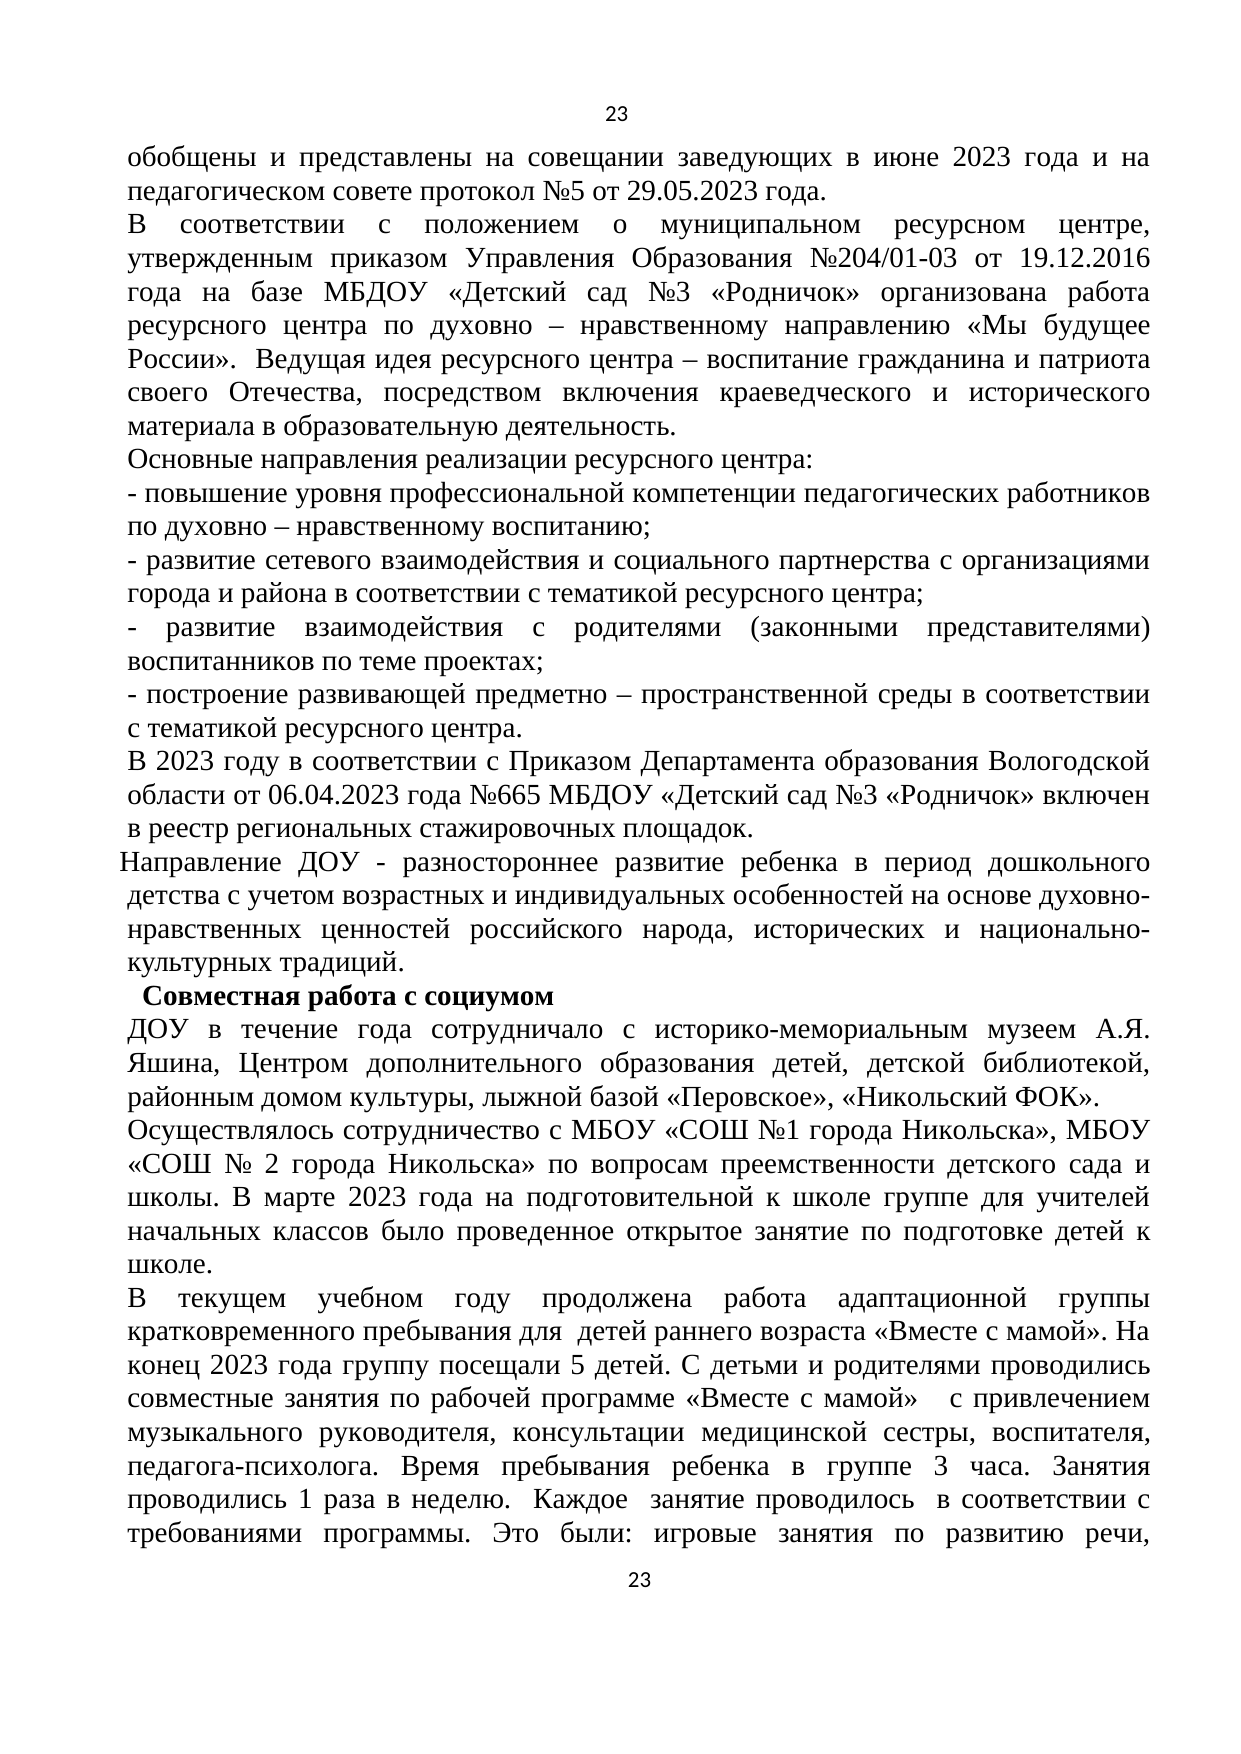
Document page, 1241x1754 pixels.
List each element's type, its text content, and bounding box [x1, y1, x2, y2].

text - развитие сетевого взаимодействия и социального партнерства с организациями города и района в соответствии с тематикой ресурсного центра; [127, 542, 1151, 609]
text В соответствии с положением о муниципальном ресурсном центре, утвержденным приказом Управления Образования №204/01-03 от 19.12.2016 года на базе МБДОУ «Детский сад №3 «Родничок» организована работа ресурсного центра по духовно – нравственному направлению «Мы будущее России». Ведущая идея ресурсного центра – воспитание гражданина и патриота своего Отечества, посредством включения краеведческого и исторического материала в образовательную деятельность. [127, 207, 1151, 441]
text - повышение уровня профессиональной компетенции педагогических работников по духовно – нравственному воспитанию; [127, 475, 1151, 542]
text Направление ДОУ - разностороннее развитие ребенка в период дошкольного детства с учетом возрастных и индивидуальных особенностей на основе духовно-нравственных ценностей российского народа, исторических и национально-культурных традиций. [119, 844, 1151, 978]
text ДОУ в течение года сотрудничало с историко-мемориальным музеем А.Я. Яшина, Центром дополнительного образования детей, детской библиотекой, районным домом культуры, лыжной базой «Перовское», «Никольский ФОК». [127, 1012, 1151, 1112]
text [127, 139, 1151, 207]
text В 2023 году в соответствии с Приказом Департамента образования Вологодской области от 06.04.2023 года №665 МБДОУ «Детский сад №3 «Родничок» включен в реестр региональных стажировочных площадок. [127, 743, 1151, 844]
text - построение развивающей предметно – пространственной среды в соответствии с тематикой ресурсного центра. [127, 676, 1151, 743]
text Основные направления реализации ресурсного центра: [127, 441, 1151, 475]
text Осуществлялось сотрудничество с МБОУ «СОШ №1 города Никольска», МБОУ «СОШ № 2 города Никольска» по вопросам преемственности детского сада и школы. В марте 2023 года на подготовительной к школе группе для учителей начальных классов было проведенное открытое занятие по подготовке детей к школе. [127, 1112, 1151, 1280]
text - развитие взаимодействия с родителями (законными представителями) воспитанников по теме проектах; [127, 609, 1151, 676]
text Совместная работа с социумом [142, 978, 1151, 1012]
